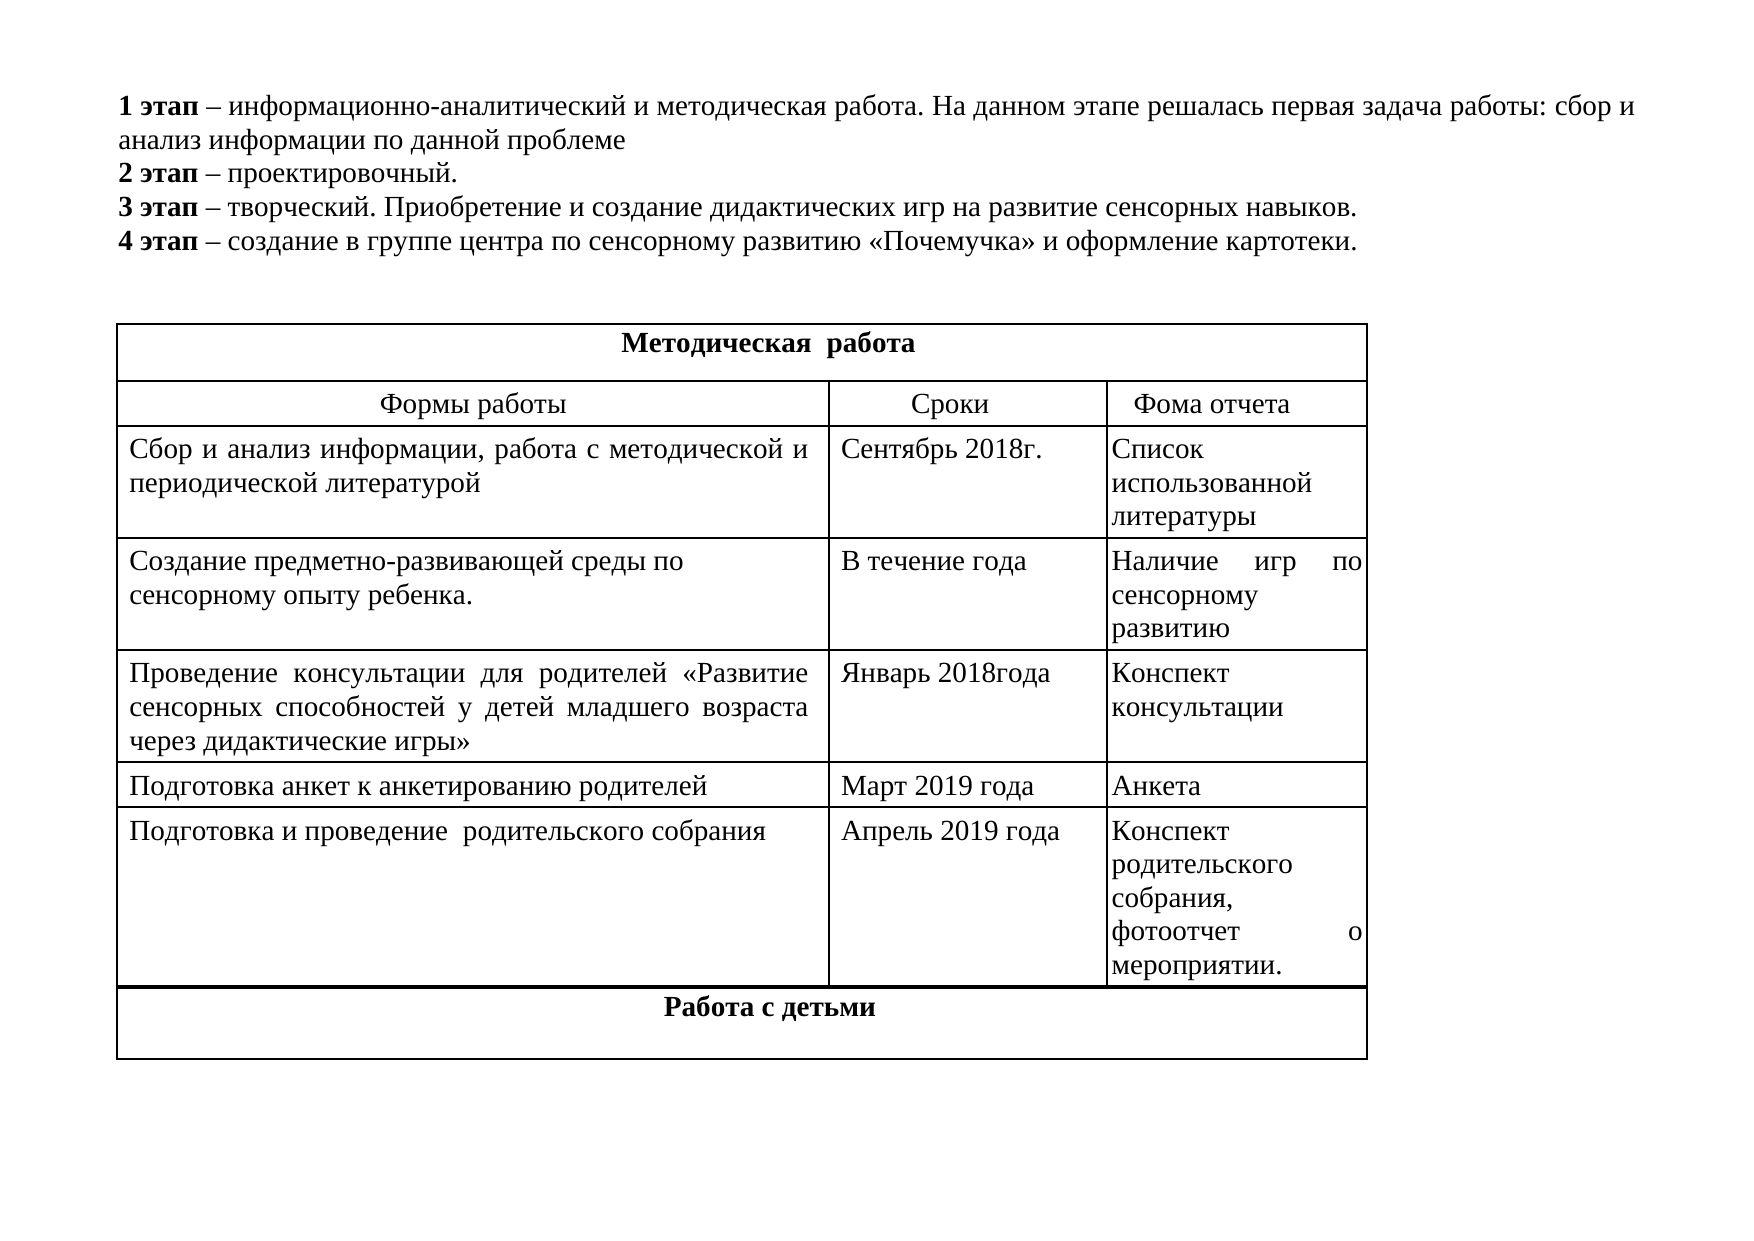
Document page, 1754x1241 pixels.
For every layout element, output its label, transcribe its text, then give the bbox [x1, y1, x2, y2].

text 4 этап – создание в группе центра по сенсорному развитию «Почемучка» и оформление картотеки. [118, 223, 1636, 256]
table_cell Создание предметно-развивающей среды по сенсорному опыту ребенка. [118, 539, 828, 649]
table_cell Проведение консультации для родителей «Развитие сенсорных способностей у детей младшего возраста через дидактические игры» [118, 651, 828, 761]
table_cell Подготовка анкет к анкетированию родителей [118, 763, 828, 806]
table_cell Фома отчета [1108, 382, 1366, 424]
table_cell Список использованной литературы [1108, 427, 1366, 537]
table_cell Формы работы [118, 382, 828, 424]
table_cell В течение года [830, 539, 1106, 649]
text 1 этап – информационно-аналитический и методическая работа. На данном этапе решалась первая задача работы: сбор и анализ информации по данной проблеме [118, 88, 1636, 156]
table_cell Анкета [1108, 763, 1366, 806]
table_cell Сентябрь 2018г. [830, 427, 1106, 537]
table_header Работа с детьми [118, 989, 1366, 1058]
text 2 этап – проектировочный. [118, 156, 1636, 189]
table_cell Подготовка и проведение родительского собрания [118, 808, 828, 985]
table_cell Март 2019 года [830, 763, 1106, 806]
table_cell Наличие игр по сенсорному развитию [1108, 539, 1366, 649]
table_cell Конспект консультации [1108, 651, 1366, 761]
table_cell Сбор и анализ информации, работа с методической и периодической литературой [118, 427, 828, 537]
table_cell Январь 2018года [830, 651, 1106, 761]
table_cell Сроки [830, 382, 1106, 424]
text 3 этап – творческий. Приобретение и создание дидактических игр на развитие сенсорных навыков. [118, 189, 1636, 223]
table_cell Конспект родительского собрания, фотоотчет о мероприятии. [1108, 808, 1366, 985]
table_cell Апрель 2019 года [830, 808, 1106, 985]
table_header Методическая работа [118, 325, 1366, 379]
